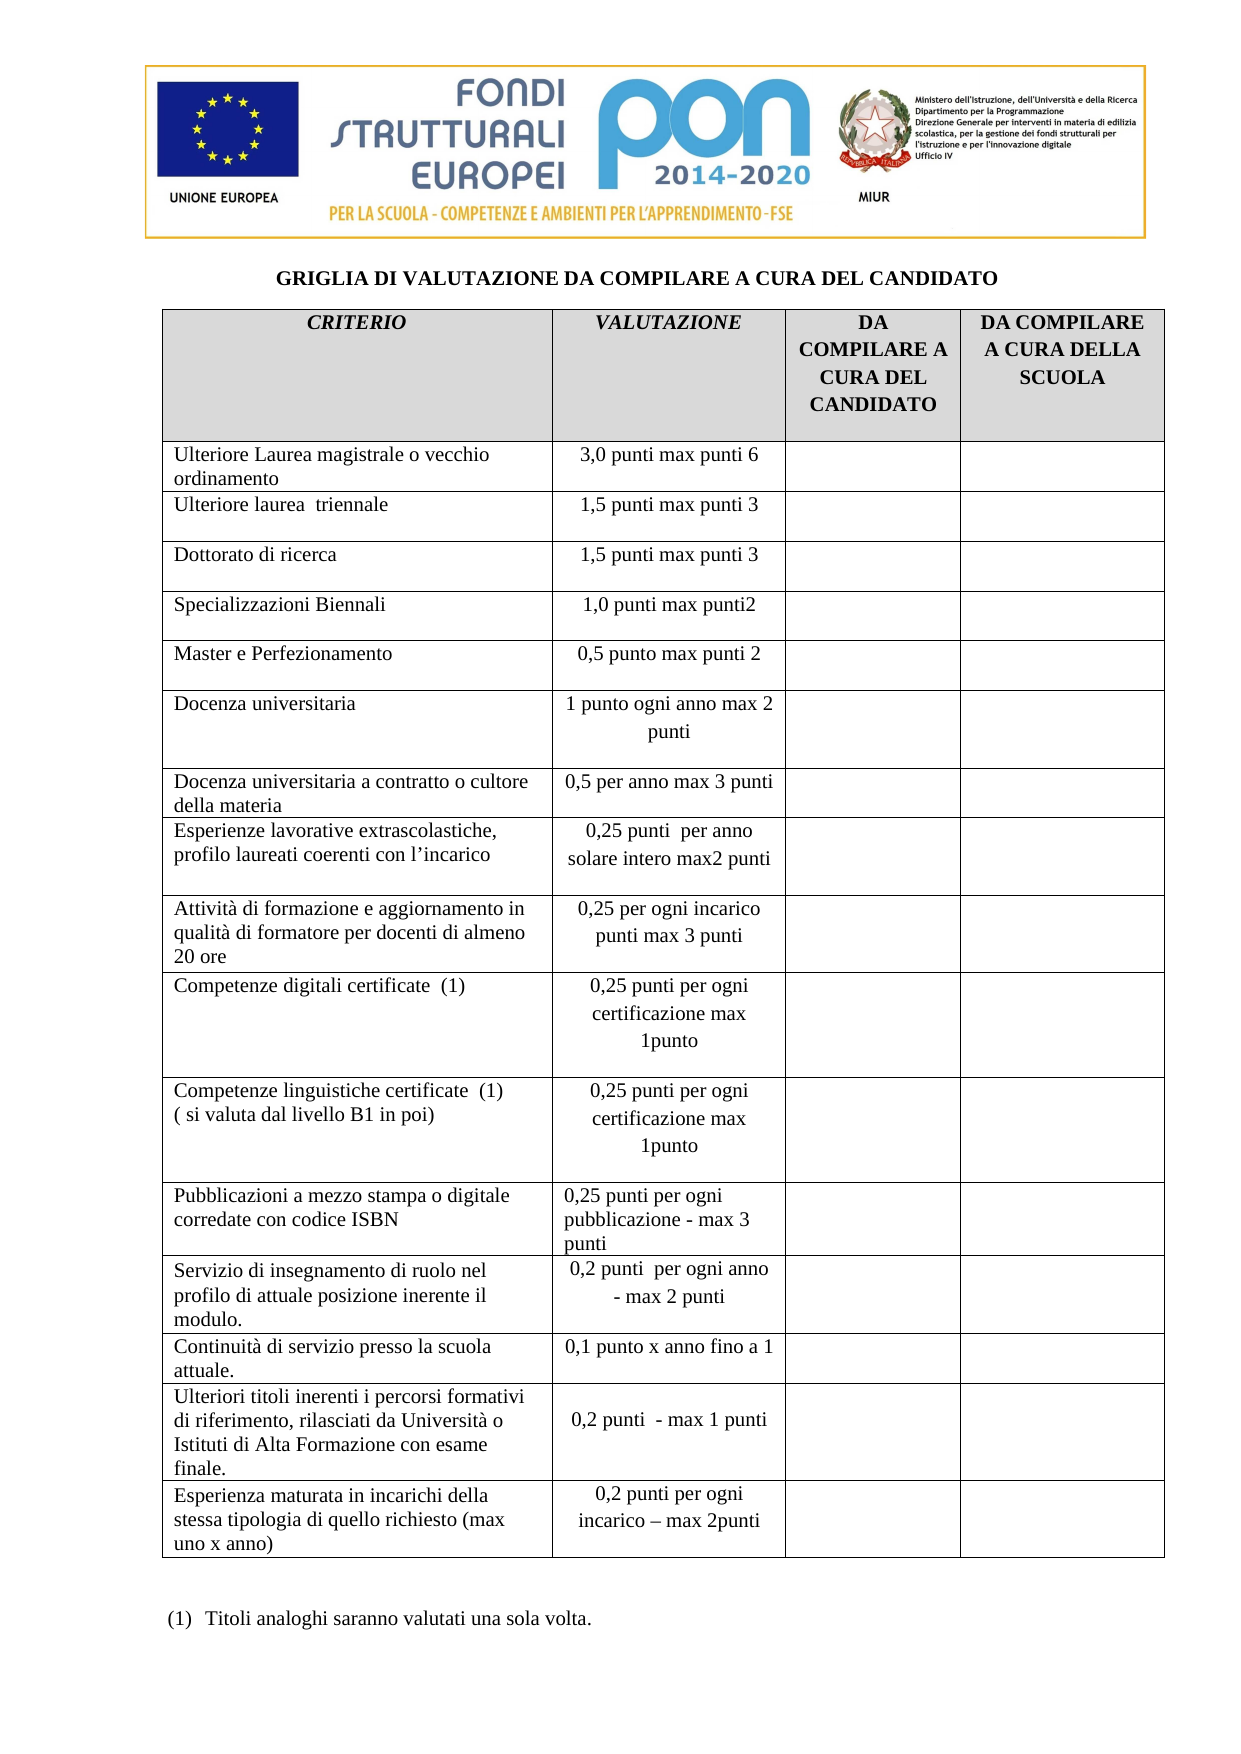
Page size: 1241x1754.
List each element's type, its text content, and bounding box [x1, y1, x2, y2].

table_cell Ulteriori titoli inerenti i percorsi formativi di riferimento, rilasciati da Università o Istituti di Alta Formazione con esame finale. [163, 1384, 552, 1480]
table_cell [786, 1481, 960, 1557]
table_cell [961, 769, 1164, 817]
table_cell Servizio di insegnamento di ruolo nel profilo di attuale posizione inerente il modulo. [163, 1256, 552, 1333]
table_cell Specializzazioni Biennali [163, 592, 552, 640]
table_cell [786, 691, 960, 767]
table_cell [961, 592, 1164, 640]
table_cell 0,2 punti per ogni anno - max 2 punti [553, 1256, 785, 1333]
table_cell Continuità di servizio presso la scuola attuale. [163, 1334, 552, 1382]
table_cell [786, 1256, 960, 1333]
table_cell [961, 442, 1164, 491]
table_cell Docenza universitaria [163, 691, 552, 767]
table_cell 1 punto ogni anno max 2 punti [553, 691, 785, 767]
table_cell 0,25 per ogni incarico punti max 3 punti [553, 896, 785, 972]
table_cell Ulteriore Laurea magistrale o vecchio ordinamento [163, 442, 552, 491]
table_cell Attività di formazione e aggiornamento in qualità di formatore per docenti di almeno 20 ore [163, 896, 552, 972]
table_cell [786, 769, 960, 817]
table_cell [961, 1481, 1164, 1557]
table_cell Esperienza maturata in incarichi della stessa tipologia di quello richiesto (max uno x anno) [163, 1481, 552, 1557]
picture [144, 65, 1147, 239]
table_cell [961, 492, 1164, 541]
table_cell 1,5 punti max punti 3 [553, 542, 785, 591]
table_cell 1,0 punti max punti2 [553, 592, 785, 640]
table_header DA COMPILARE A CURA DELLA SCUOLA [961, 310, 1164, 441]
table_cell Docenza universitaria a contratto o cultore della materia [163, 769, 552, 817]
table_cell Competenze digitali certificate (1) [163, 973, 552, 1077]
table_cell [961, 818, 1164, 895]
table_cell [961, 542, 1164, 591]
table_cell 0,25 punti per ogni certificazione max 1punto [553, 973, 785, 1077]
table_cell 0,25 punti per ogni certificazione max 1punto [553, 1078, 785, 1182]
table_cell [961, 1078, 1164, 1182]
table_cell 0,5 punto max punti 2 [553, 641, 785, 690]
table_cell [786, 1183, 960, 1255]
table_cell [961, 641, 1164, 690]
table_cell [786, 592, 960, 640]
table_cell [961, 1183, 1164, 1255]
table_cell [961, 1334, 1164, 1382]
table_cell Ulteriore laurea triennale [163, 492, 552, 541]
table_cell [961, 1384, 1164, 1480]
table_cell Competenze linguistiche certificate (1) ( si valuta dal livello B1 in poi) [163, 1078, 552, 1182]
table_cell [786, 641, 960, 690]
table_cell [786, 492, 960, 541]
table_cell Dottorato di ricerca [163, 542, 552, 591]
table_cell Master e Perfezionamento [163, 641, 552, 690]
table_header VALUTAZIONE [553, 310, 785, 441]
table_cell 0,2 punti per ogni incarico – max 2punti [553, 1481, 785, 1557]
table_cell 0,2 punti - max 1 punti [553, 1384, 785, 1480]
table_cell [786, 542, 960, 591]
table_cell 0,25 punti per ogni pubblicazione - max 3 punti [553, 1183, 785, 1255]
table_cell 0,1 punto x anno fino a 1 [553, 1334, 785, 1382]
table_cell [786, 1334, 960, 1382]
table_header CRITERIO [163, 310, 552, 441]
table_cell [961, 691, 1164, 767]
table_cell Esperienze lavorative extrascolastiche, profilo laureati coerenti con l’incarico [163, 818, 552, 895]
table_cell Pubblicazioni a mezzo stampa o digitale corredate con codice ISBN [163, 1183, 552, 1255]
table_cell [786, 973, 960, 1077]
table_cell [961, 1256, 1164, 1333]
table_cell 3,0 punti max punti 6 [553, 442, 785, 491]
list Titoli analoghi saranno valutati una sola volta. [167, 1606, 1159, 1630]
table_cell [786, 896, 960, 972]
table_cell 0,5 per anno max 3 punti [553, 769, 785, 817]
table_cell 0,25 punti per anno solare intero max2 punti [553, 818, 785, 895]
table_header DA COMPILARE A CURA DEL CANDIDATO [786, 310, 960, 441]
table_cell [961, 896, 1164, 972]
table_cell [786, 818, 960, 895]
table_cell [786, 1384, 960, 1480]
text GRIGLIA DI VALUTAZIONE DA COMPILARE A CURA DEL CANDIDATO [106, 266, 1167, 290]
table_cell [786, 1078, 960, 1182]
table_cell 1,5 punti max punti 3 [553, 492, 785, 541]
table_cell [786, 442, 960, 491]
table_cell [961, 973, 1164, 1077]
